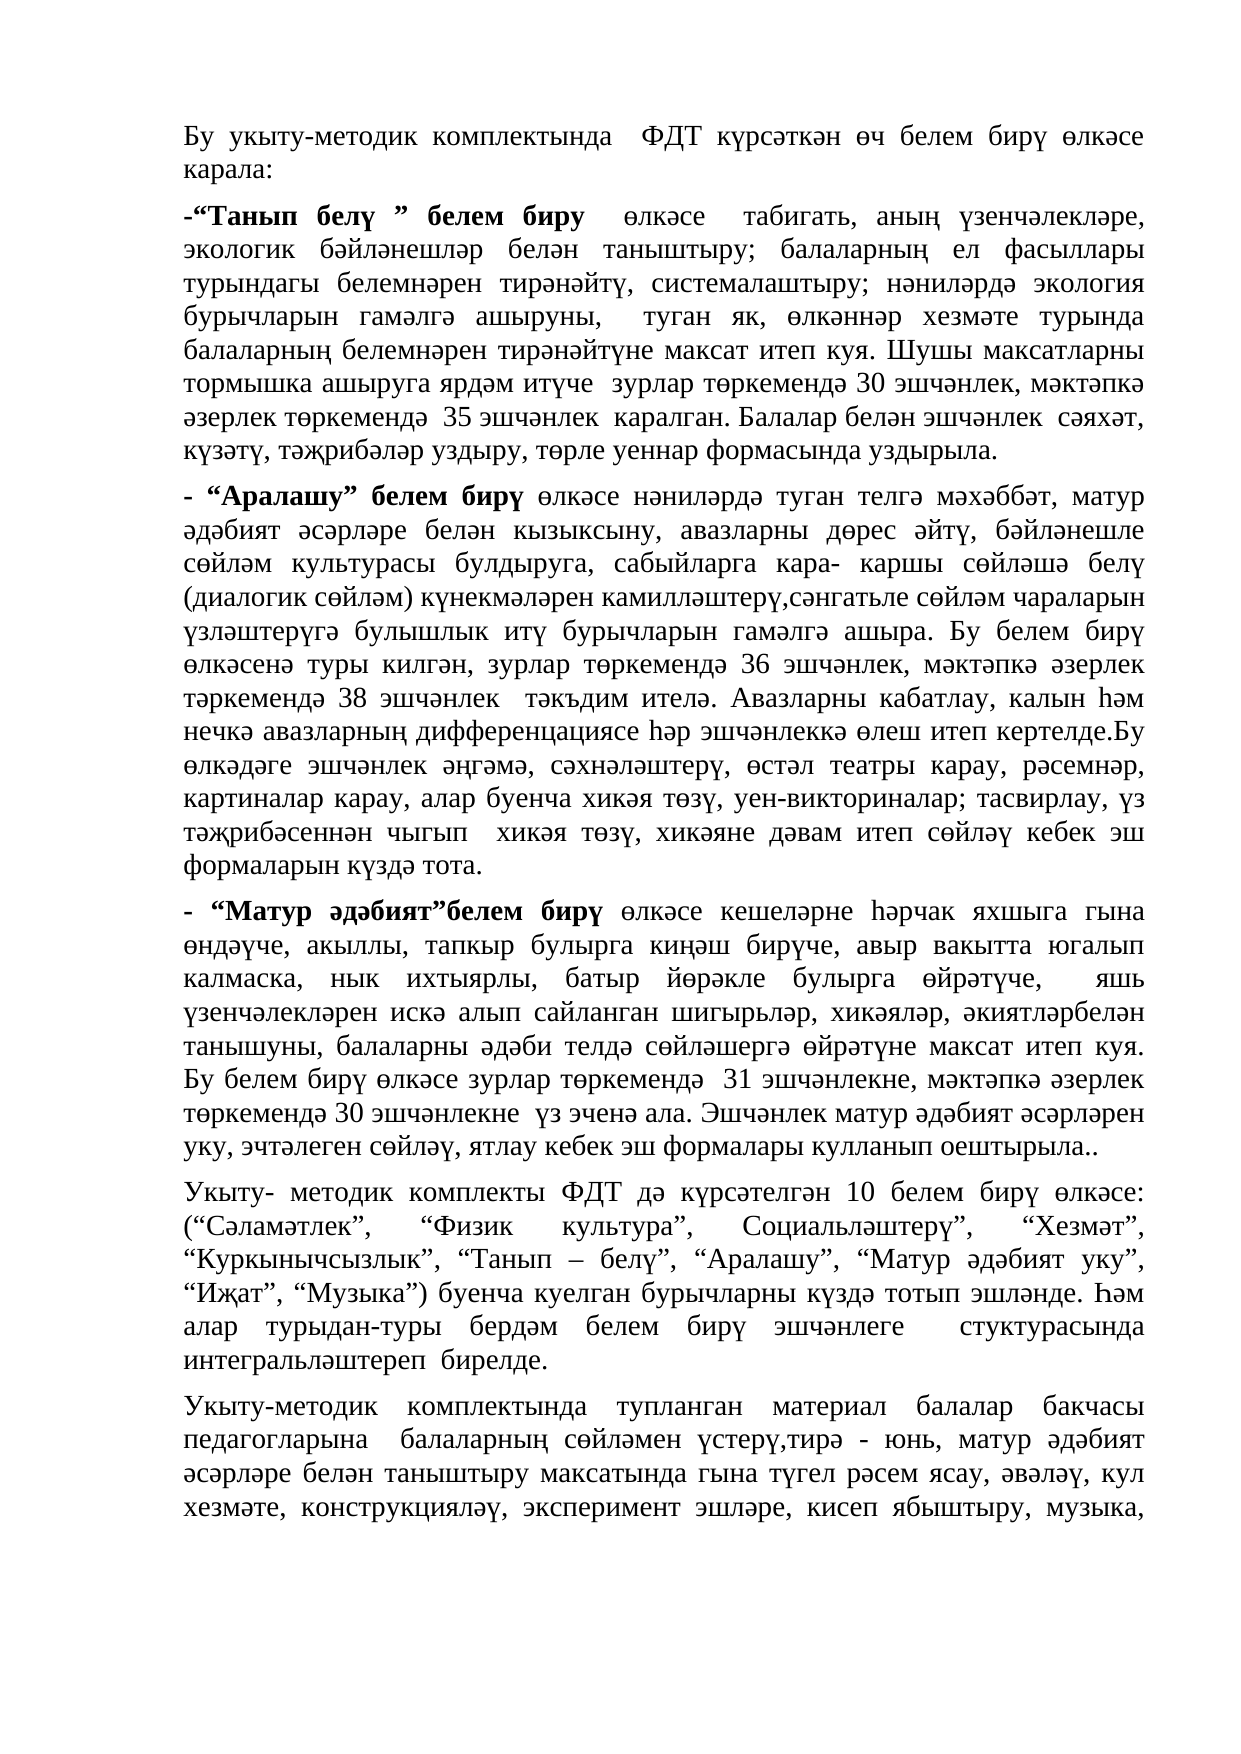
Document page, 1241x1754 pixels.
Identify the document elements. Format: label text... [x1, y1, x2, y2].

text Бу укыту-методик комплектында ФДТ күрсәткән өч белем бирү өлкәсе карала: [183, 118, 1146, 185]
text - “Матур әдәбият”белем бирү өлкәсе кешеләрне һәрчак яхшыга гына өндәүче, акыллы, тапкыр булырга киңәш бирүче, авыр вакытта югалып калмаска, нык ихтыярлы, батыр йөрәкле булырга өйрәтүче, яшь үзенчәлекләрен искә алып сайланган шигырьләр, хикәяләр, әкиятләрбелән танышуны, балаларны әдәби телдә сөйләшергә өйрәтүне максат итеп куя. Бу белем бирү өлкәсе зурлар төркемендә 31 эшчәнлекне, мәктәпкә әзерлек төркемендә 30 эшчәнлекне үз эченә ала. Эшчәнлек матур әдәбият әсәрләрен уку, эчтәлеген сөйләү, ятлау кебек эш формалары кулланып оештырыла.. [183, 893, 1146, 1162]
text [183, 1388, 1146, 1522]
text -“Танып белү ” белем биру өлкәсе табигать, аның үзенчәлекләре, экологик бәйләнешләр белән таныштыру; балаларның ел фасыллары турындагы белемнәрен тирәнәйтү, системалаштыру; нәниләрдә экология бурычларын гамәлгә ашыруны, туган як, өлкәннәр хезмәте турында балаларның белемнәрен тирәнәйтүне максат итеп куя. Шушы максатларны тормышка ашыруга ярдәм итүче зурлар төркемендә 30 эшчәнлек, мәктәпкә әзерлек төркемендә 35 эшчәнлек каралган. Балалар белән эшчәнлек сәяхәт, күзәтү, тәҗрибәләр уздыру, төрле уеннар формасында уздырыла. [183, 198, 1146, 466]
text - “Аралашу” белем бирү өлкәсе нәниләрдә туган телгә мәхәббәт, матур әдәбият әсәрләре белән кызыксыну, авазларны дөрес әйтү, бәйләнешле сөйләм культурасы булдыруга, сабыйларга кара- каршы сөйләшә белү (диалогик сөйләм) күнекмәләрен камилләштерү,сәнгатьле сөйләм чараларын үзләштерүгә булышлык итү бурычларын гамәлгә ашыра. Бу белем бирү өлкәсенә туры килгән, зурлар төркемендә 36 эшчәнлек, мәктәпкә әзерлек тәркемендә 38 эшчәнлек тәкъдим ителә. Авазларны кабатлау, калын һәм нечкә авазларның дифференцациясе һәр эшчәнлеккә өлеш итеп кертелде.Бу өлкәдәге эшчәнлек әңгәмә, сәхнәләштерү, өстәл театры карау, рәсемнәр, картиналар карау, алар буенча хикәя төзү, уен-викториналар; тасвирлау, үз тәҗрибәсеннән чыгып хикәя төзү, хикәяне дәвам итеп сөйләү кебек эш формаларын күздә тота. [183, 478, 1146, 881]
text Укыту- методик комплекты ФДТ дә күрсәтелгән 10 белем бирү өлкәсе: (“Сәламәтлек”, “Физик культура”, Социальләштерү”, “Хезмәт”, “Куркынычсызлык”, “Танып – белү”, “Аралашу”, “Матур әдәбият уку”, “Иҗат”, “Музыка”) буенча куелган бурычларны күздә тотып эшләнде. Һәм алар турыдан-туры бердәм белем бирү эшчәнлеге стуктурасында интегральләштереп бирелде. [183, 1174, 1146, 1376]
